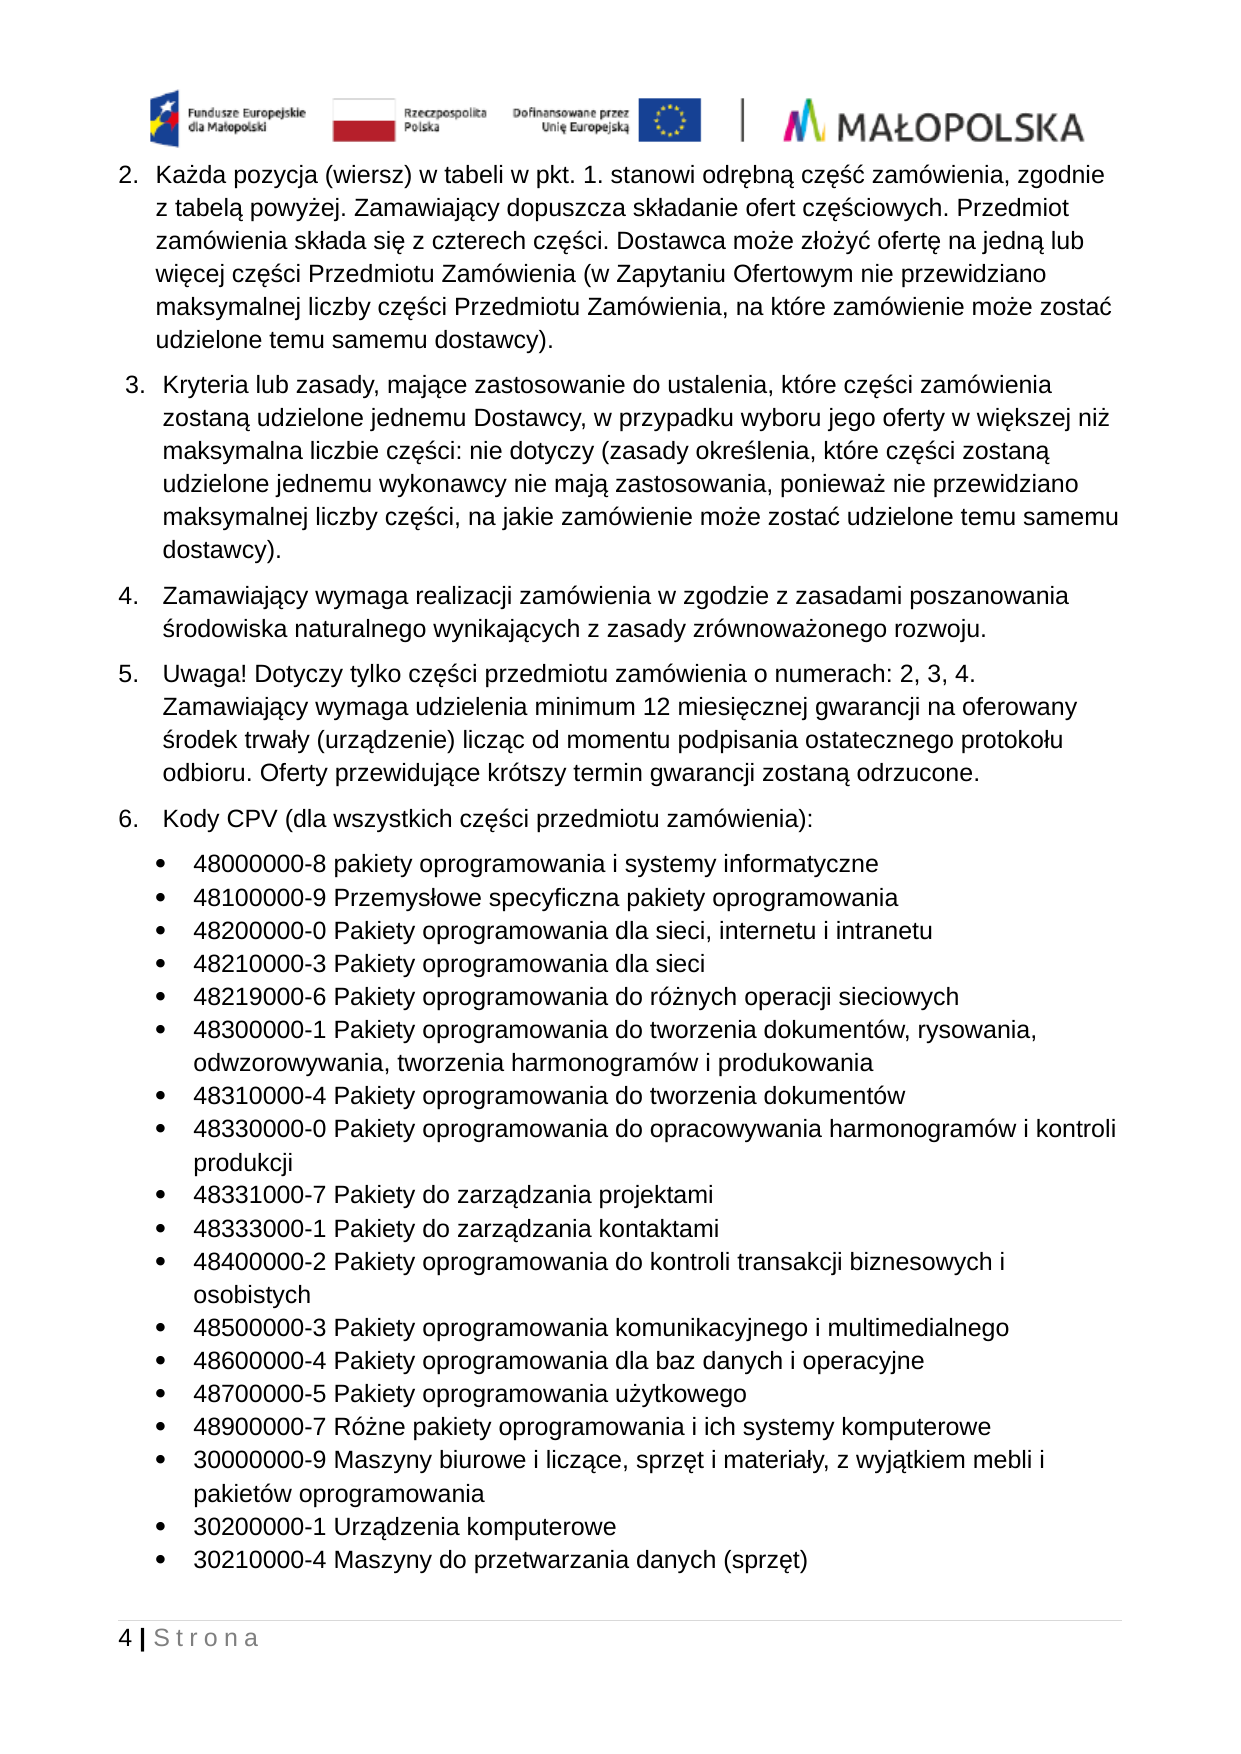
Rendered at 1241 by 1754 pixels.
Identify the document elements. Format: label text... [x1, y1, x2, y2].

list 30200000-1 Urządzenia komputerowe [156, 1512, 1122, 1540]
list 48000000-8 pakiety oprogramowania i systemy informatyczne [156, 849, 1122, 878]
list 30210000-4 Maszyny do przetwarzania danych (sprzęt) [156, 1545, 1122, 1573]
list 48400000-2 Pakiety oprogramowania do kontroli transakcji biznesowych i osobistych [156, 1247, 1122, 1309]
list 30000000-9 Maszyny biurowe i liczące, sprzęt i materiały, z wyjątkiem mebli i pakietów oprogramowania [156, 1445, 1122, 1507]
picture [118, 73, 1123, 160]
list 48900000-7 Różne pakiety oprogramowania i ich systemy komputerowe [156, 1412, 1122, 1441]
list 48600000-4 Pakiety oprogramowania dla baz danych i operacyjne [156, 1346, 1122, 1375]
list 48330000-0 Pakiety oprogramowania do opracowywania harmonogramów i kontroli produkcji [156, 1114, 1122, 1176]
list 48333000-1 Pakiety do zarządzania kontaktami [156, 1214, 1122, 1242]
list 48100000-9 Przemysłowe specyficzna pakiety oprogramowania [156, 883, 1122, 911]
list 48700000-5 Pakiety oprogramowania użytkowego [156, 1379, 1122, 1408]
list Zamawiający wymaga realizacji zamówienia w zgodzie z zasadami poszanowania środowiska naturalnego wynikających z zasady zrównoważonego rozwoju. [118, 581, 1122, 643]
list Uwaga! Dotyczy tylko części przedmiotu zamówienia o numerach: 2, 3, 4. Zamawiający wymaga udzielenia minimum 12 miesięcznej gwarancji na oferowany środek trwały (urządzenie) licząc od momentu podpisania ostatecznego protokołu odbioru. Oferty przewidujące krótszy termin gwarancji zostaną odrzucone. [118, 659, 1122, 787]
list 48200000-0 Pakiety oprogramowania dla sieci, internetu i intranetu [156, 916, 1122, 944]
list Kryteria lub zasady, mające zastosowanie do ustalenia, które części zamówienia zostaną udzielone jednemu Dostawcy, w przypadku wyboru jego oferty w większej niż maksymalna liczbie części: nie dotyczy (zasady określenia, które części zostaną udzielone jednemu wykonawcy nie mają zastosowania, ponieważ nie przewidziano maksymalnej liczby części, na jakie zamówienie może zostać udzielone temu samemu dostawcy). [125, 370, 1122, 564]
list Kody CPV (dla wszystkich części przedmiotu zamówienia): [118, 804, 1122, 833]
list 48300000-1 Pakiety oprogramowania do tworzenia dokumentów, rysowania, odwzorowywania, tworzenia harmonogramów i produkowania [156, 1015, 1122, 1077]
list Każda pozycja (wiersz) w tabeli w pkt. 1. stanowi odrębną część zamówienia, zgodnie z tabelą powyżej. Zamawiający dopuszcza składanie ofert częściowych. Przedmiot zamówienia składa się z czterech części. Dostawca może złożyć ofertę na jedną lub więcej części Przedmiotu Zamówienia (w Zapytaniu Ofertowym nie przewidziano maksymalnej liczby części Przedmiotu Zamówienia, na które zamówienie może zostać udzielone temu samemu dostawcy). [118, 160, 1122, 353]
list 48500000-3 Pakiety oprogramowania komunikacyjnego i multimedialnego [156, 1313, 1122, 1342]
list 48331000-7 Pakiety do zarządzania projektami [156, 1181, 1122, 1209]
list 48210000-3 Pakiety oprogramowania dla sieci [156, 949, 1122, 978]
list 48219000-6 Pakiety oprogramowania do różnych operacji sieciowych [156, 982, 1122, 1011]
list 48310000-4 Pakiety oprogramowania do tworzenia dokumentów [156, 1081, 1122, 1110]
